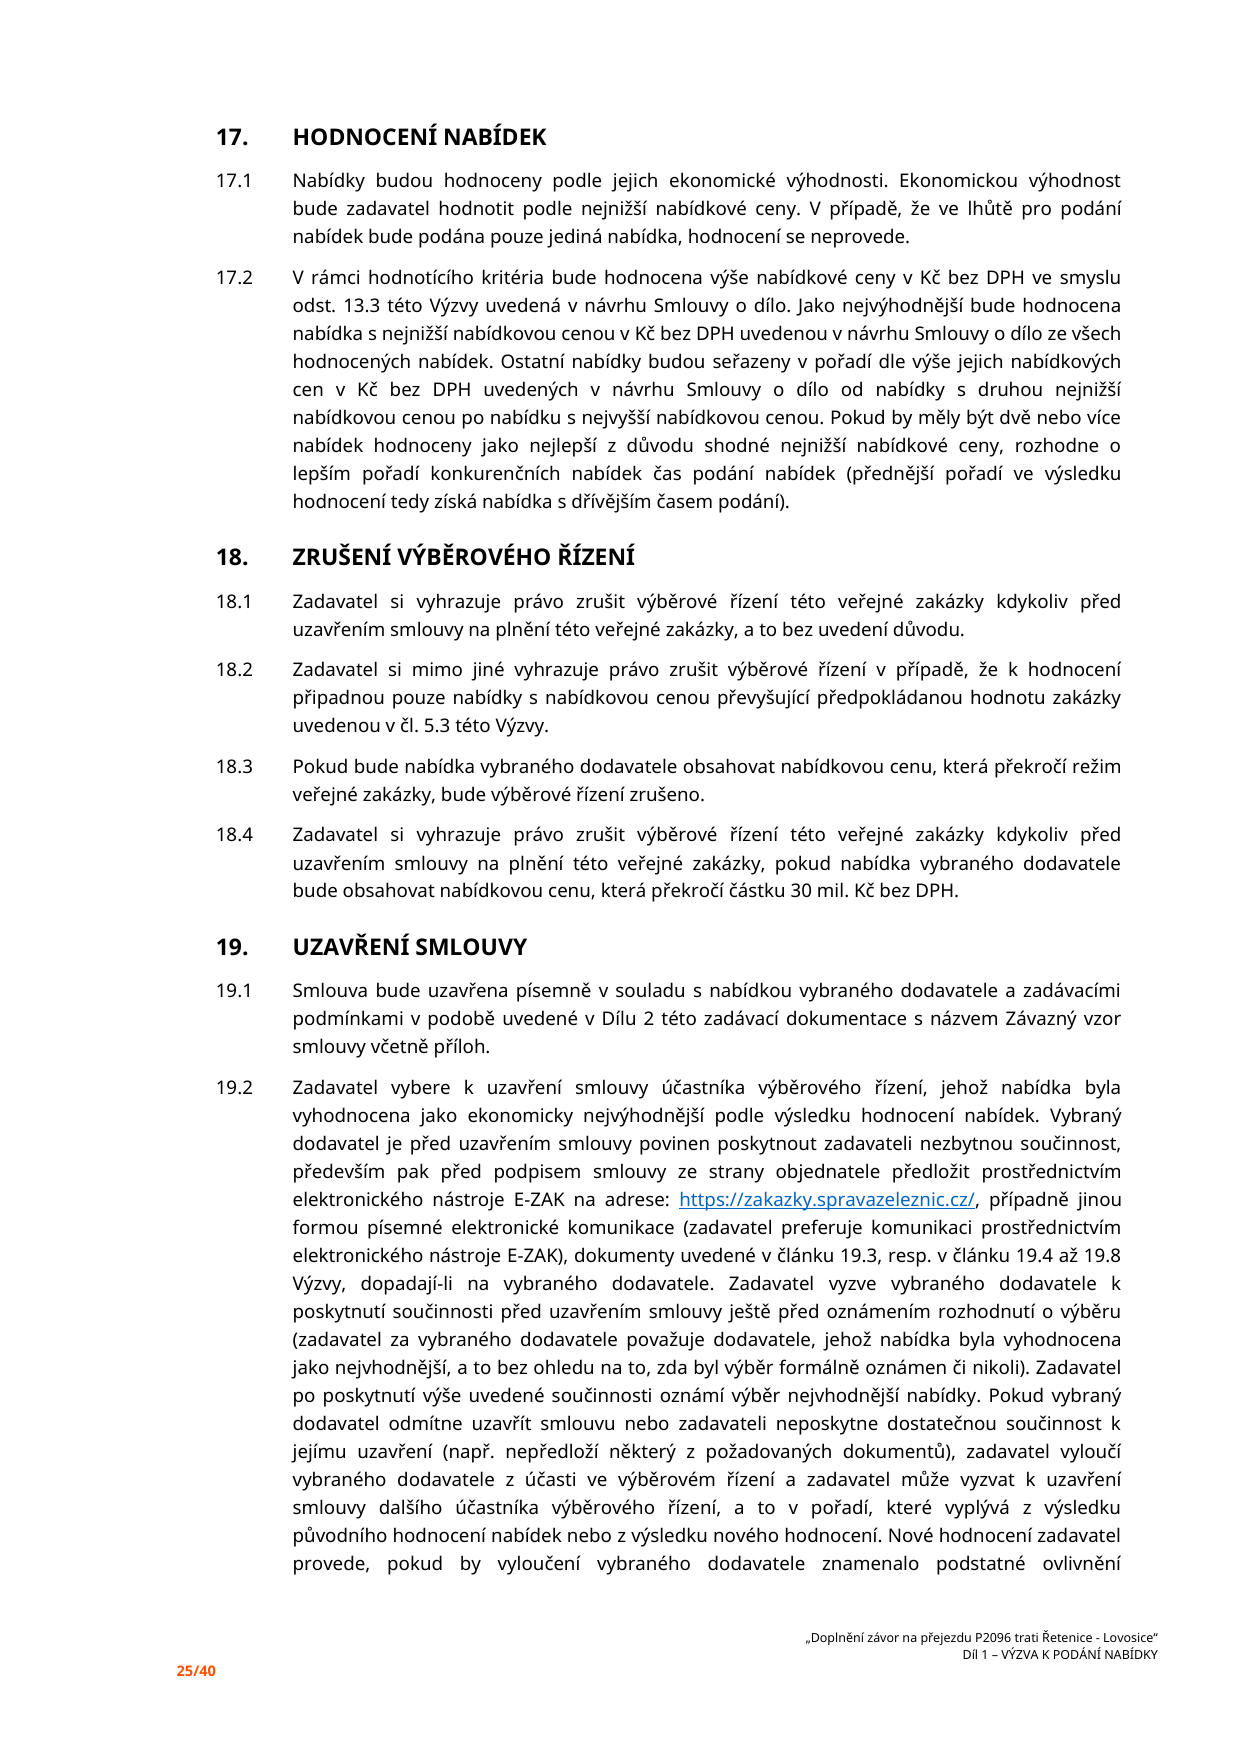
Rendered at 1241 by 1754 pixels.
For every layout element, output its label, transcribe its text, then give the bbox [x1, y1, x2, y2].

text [216, 1074, 1122, 1576]
text UZAVŘENÍ SMLOUVY [216, 931, 1122, 962]
text Zadavatel si vyhrazuje právo zrušit výběrové řízení této veřejné zakázky kdykoliv před uzavřením smlouvy na plnění této veřejné zakázky, pokud nabídka vybraného dodavatele bude obsahovat nabídkovou cenu, která překročí částku 30 mil. Kč bez DPH. [216, 822, 1122, 903]
text Pokud bude nabídka vybraného dodavatele obsahovat nabídkovou cenu, která překročí režim veřejné zakázky, bude výběrové řízení zrušeno. [216, 753, 1122, 807]
text V rámci hodnotícího kritéria bude hodnocena výše nabídkové ceny v Kč bez DPH ve smyslu odst. 13.3 této Výzvy uvedená v návrhu Smlouvy o dílo. Jako nejvýhodnější bude hodnocena nabídka s nejnižší nabídkovou cenou v Kč bez DPH uvedenou v návrhu Smlouvy o dílo ze všech hodnocených nabídek. Ostatní nabídky budou seřazeny v pořadí dle výše jejich nabídkových cen v Kč bez DPH uvedených v návrhu Smlouvy o dílo od nabídky s druhou nejnižší nabídkovou cenou po nabídku s nejvyšší nabídkovou cenou. Pokud by měly být dvě nebo více nabídek hodnoceny jako nejlepší z důvodu shodné nejnižší nabídkové ceny, rozhodne o lepším pořadí konkurenčních nabídek čas podání nabídek (přednější pořadí ve výsledku hodnocení tedy získá nabídka s dřívějším časem podání). [216, 264, 1122, 514]
text Smlouva bude uzavřena písemně v souladu s nabídkou vybraného dodavatele a zadávacími podmínkami v podobě uvedené v Dílu 2 této zadávací dokumentace s názvem Závazný vzor smlouvy včetně příloh. [216, 978, 1122, 1059]
text ZRUŠENÍ VÝBĚROVÉHO ŘÍZENÍ [216, 541, 1122, 572]
text Zadavatel si vyhrazuje právo zrušit výběrové řízení této veřejné zakázky kdykoliv před uzavřením smlouvy na plnění této veřejné zakázky, a to bez uvedení důvodu. [216, 588, 1122, 642]
text Nabídky budou hodnoceny podle jejich ekonomické výhodnosti. Ekonomickou výhodnost bude zadavatel hodnotit podle nejnižší nabídkové ceny. V případě, že ve lhůtě pro podání nabídek bude podána pouze jediná nabídka, hodnocení se neprovede. [216, 167, 1122, 249]
text HODNOCENÍ NABÍDEK [216, 121, 1122, 152]
text Zadavatel si mimo jiné vyhrazuje právo zrušit výběrové řízení v případě, že k hodnocení připadnou pouze nabídky s nabídkovou cenou převyšující předpokládanou hodnotu zakázky uvedenou v čl. 5.3 této Výzvy. [216, 657, 1122, 738]
